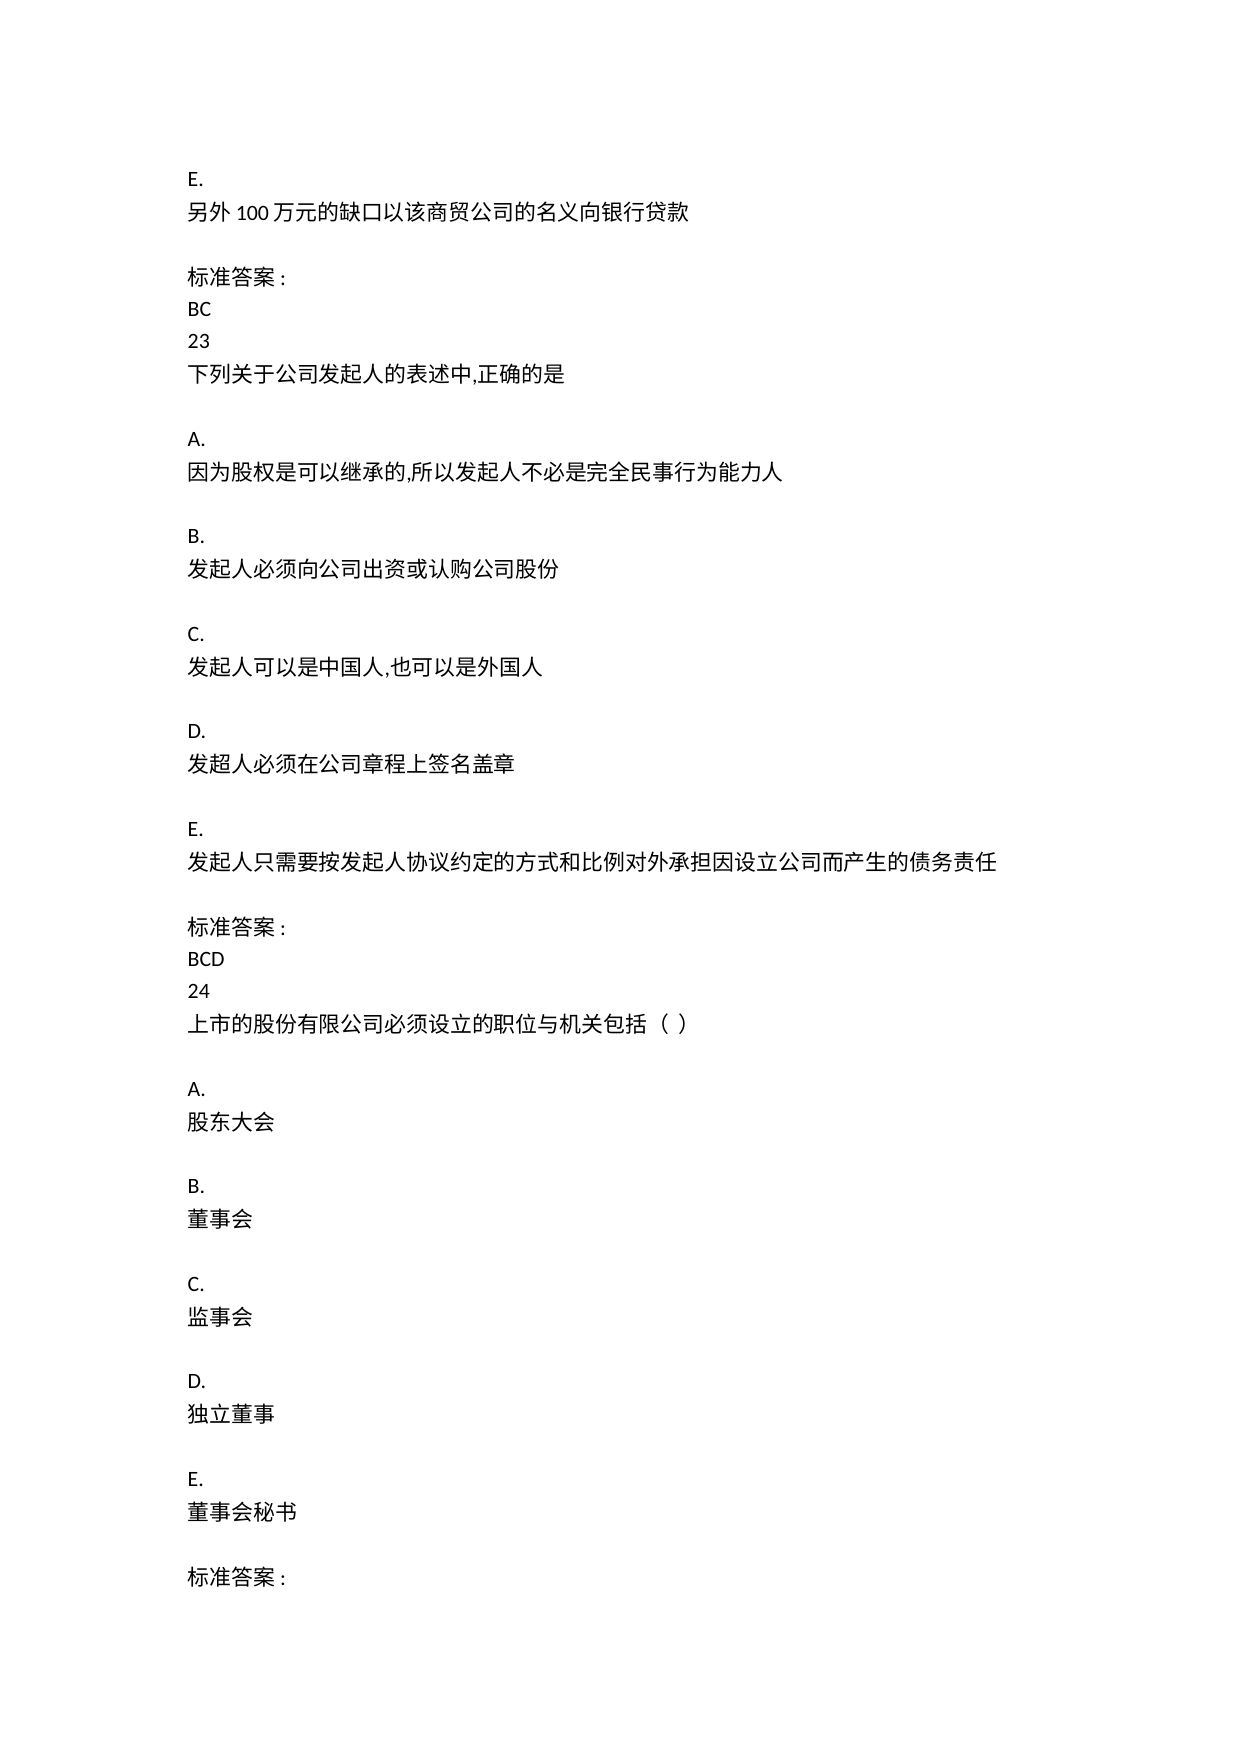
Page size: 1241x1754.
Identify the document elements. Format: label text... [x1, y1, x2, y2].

text 23 [187, 324, 1053, 357]
text BCD [187, 942, 1053, 974]
text D. [187, 714, 1053, 747]
text 标准答案 : [187, 259, 1053, 292]
text 董事会秘书 [187, 1494, 1053, 1527]
text 发起人必须向公司出资或认购公司股份 [187, 552, 1053, 584]
text D. [187, 1364, 1053, 1397]
text C. [187, 1267, 1053, 1299]
text 上市的股份有限公司必须设立的职位与机关包括（ ） [187, 1007, 1053, 1039]
text 标准答案 : [187, 909, 1053, 942]
text 独立董事 [187, 1397, 1053, 1429]
text C. [187, 617, 1053, 649]
text 标准答案 : [187, 1559, 1053, 1592]
text 另外100万元的缺口以该商贸公司的名义向银行贷款 [187, 194, 1053, 227]
text 股东大会 [187, 1104, 1053, 1137]
text A. [187, 1072, 1053, 1104]
text 监事会 [187, 1299, 1053, 1332]
text 董事会 [187, 1202, 1053, 1234]
text 发超人必须在公司章程上签名盖章 [187, 747, 1053, 779]
text BC [187, 292, 1053, 324]
text E. [187, 1462, 1053, 1494]
text E. [187, 162, 1053, 194]
text B. [187, 1169, 1053, 1202]
text 24 [187, 974, 1053, 1007]
text 下列关于公司发起人的表述中,正确的是 [187, 357, 1053, 389]
text B. [187, 519, 1053, 552]
text 因为股权是可以继承的,所以发起人不必是完全民事行为能力人 [187, 454, 1053, 487]
text E. [187, 812, 1053, 844]
text 发起人只需要按发起人协议约定的方式和比例对外承担因设立公司而产生的债务责任 [187, 844, 1053, 877]
text 发起人可以是中国人,也可以是外国人 [187, 649, 1053, 682]
text A. [187, 422, 1053, 454]
